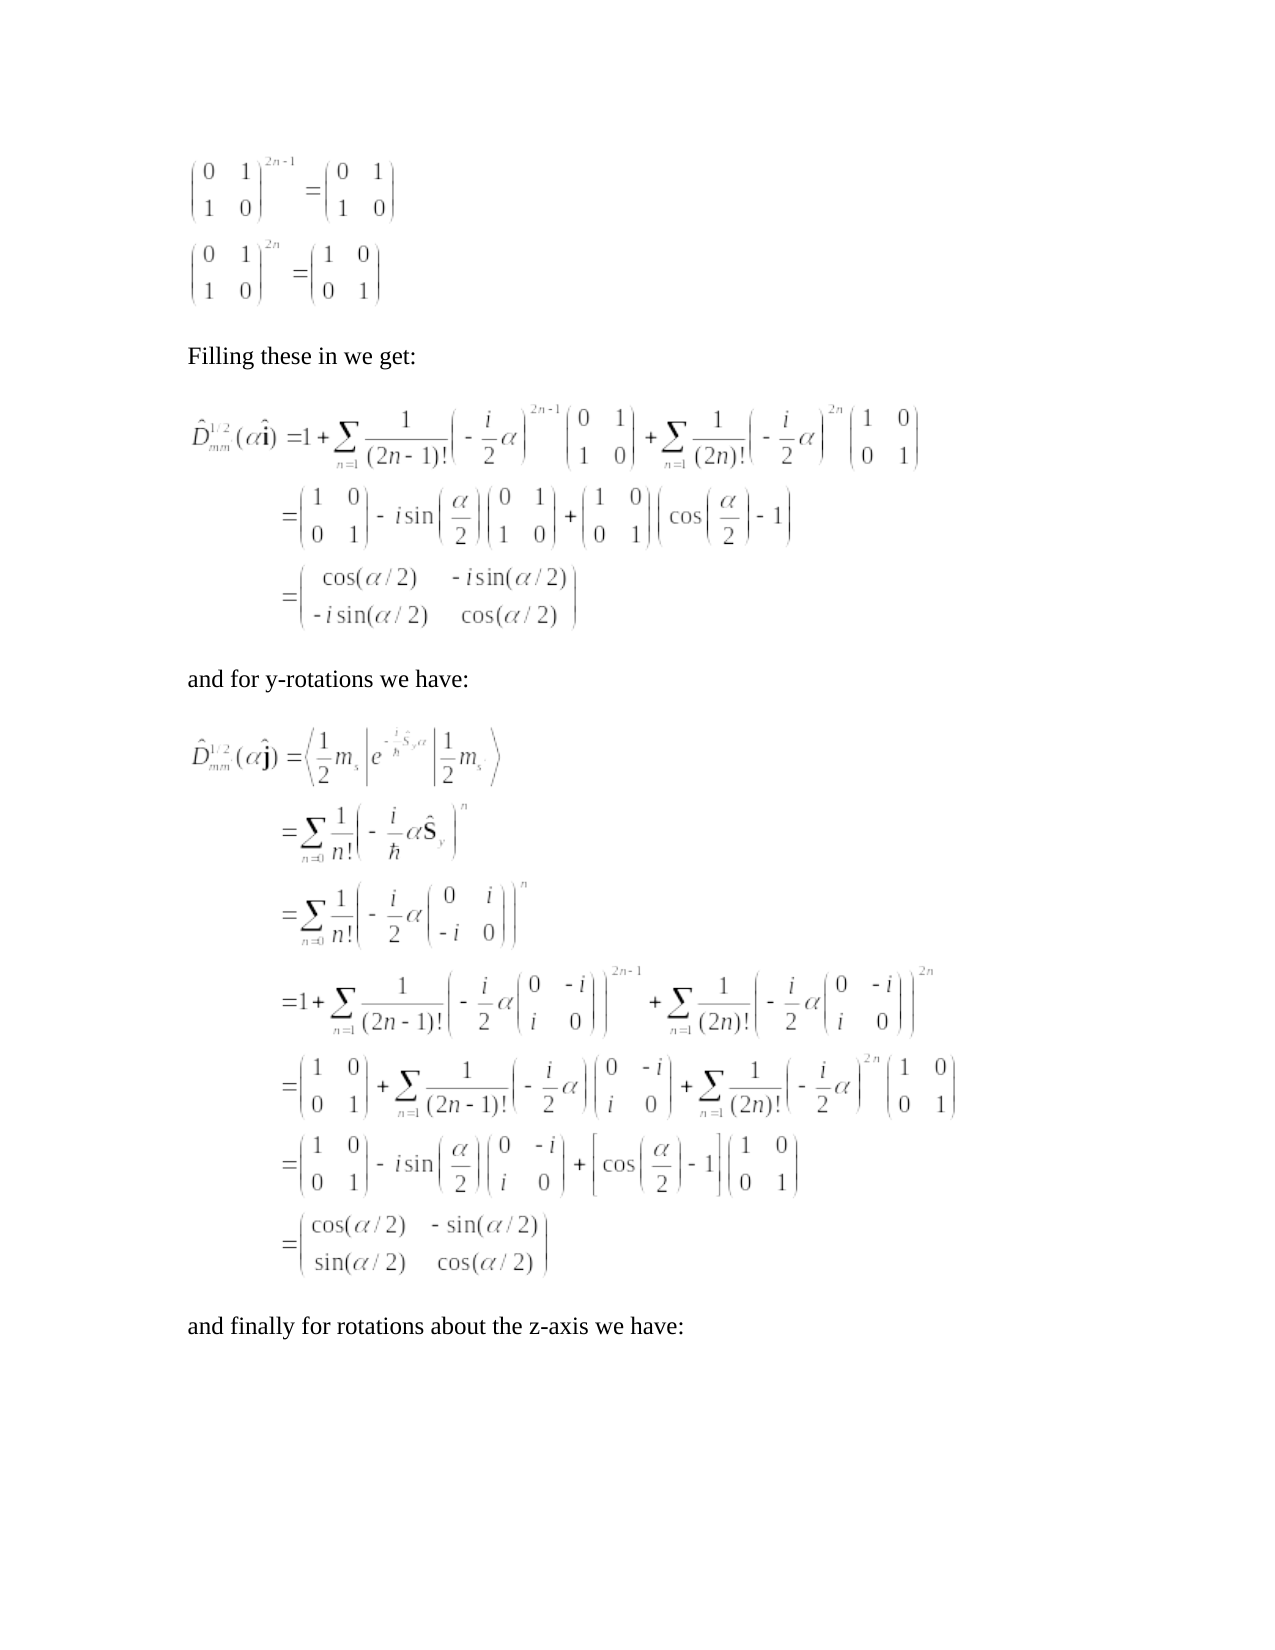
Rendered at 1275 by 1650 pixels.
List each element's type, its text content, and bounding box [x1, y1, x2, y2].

text and finally for rotations about the z-axis we have: [187, 1311, 1087, 1340]
text Filling these in we get: [187, 341, 1087, 370]
text and for y-rotations we have: [187, 664, 1087, 693]
